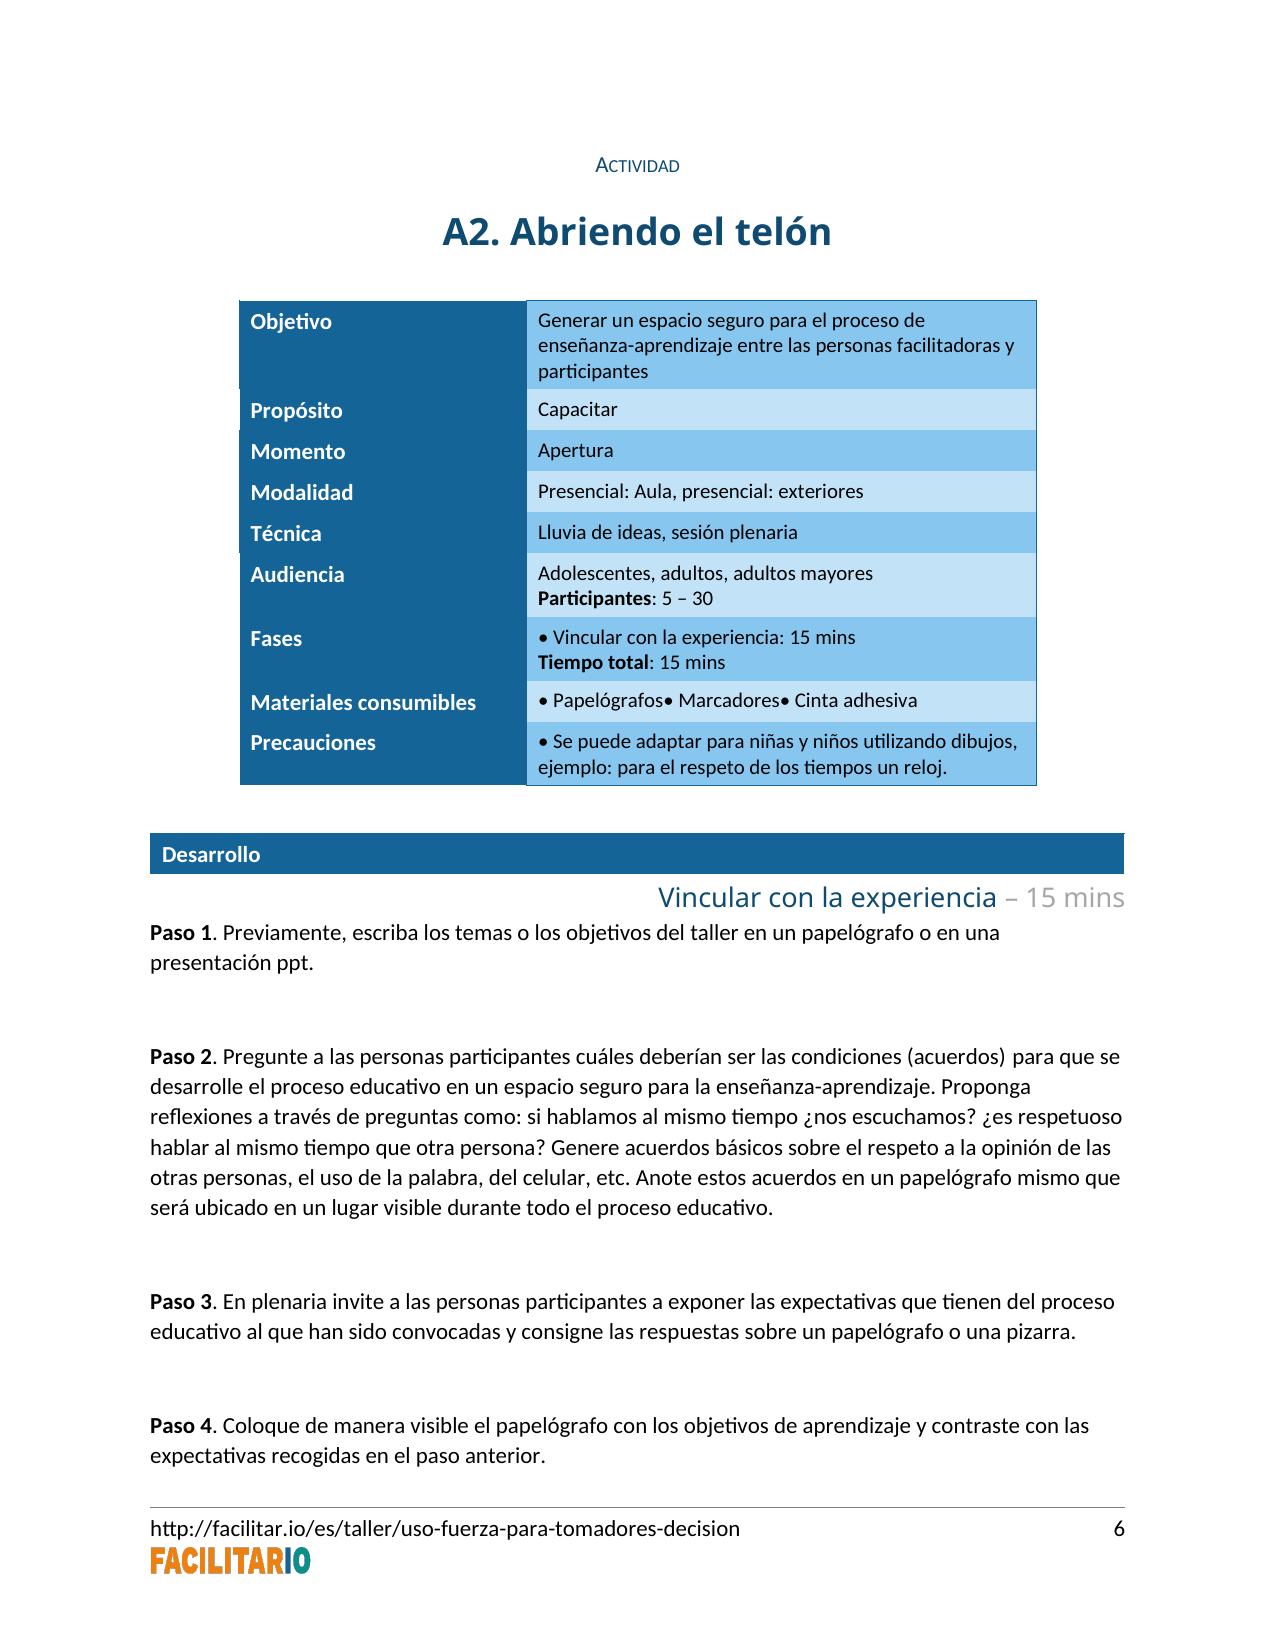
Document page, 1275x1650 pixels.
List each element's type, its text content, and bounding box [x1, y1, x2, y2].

table_cell Capacitar [527, 389, 1036, 430]
table_header Objetivo [240, 301, 526, 389]
table_header Desarrollo [151, 834, 1124, 874]
table_cell • Se puede adaptar para niñas y niños utilizando dibujos, ejemplo: para el respeto de los tiempos un reloj. [527, 722, 1036, 785]
text Actividad [150, 150, 1125, 178]
table_cell Técnica [240, 513, 526, 553]
table_cell Fases [240, 618, 526, 681]
table_cell Audiencia [240, 554, 526, 617]
text Paso 2. Pregunte a las personas participantes cuáles deberían ser las condiciones (acuerdos) para que se desarrolle el proceso educativo en un espacio seguro para la enseñanza-aprendizaje. Proponga reflexiones a través de preguntas como: si hablamos al mismo tiempo ¿nos escuchamos? ¿es respetuoso hablar al mismo tiempo que otra persona? Genere acuerdos básicos sobre el respeto a la opinión de las otras personas, el uso de la palabra, del celular, etc. Anote estos acuerdos en un papelógrafo mismo que será ubicado en un lugar visible durante todo el proceso educativo. [150, 1042, 1125, 1221]
text Paso 1. Previamente, escriba los temas o los objetivos del taller en un papelógrafo o en una presentación ppt. [150, 918, 1125, 976]
table_cell Apertura [527, 430, 1036, 471]
table_cell Presencial: Aula, presencial: exteriores [527, 471, 1036, 512]
subtitle Vincular con la experiencia – 15 mins [150, 878, 1125, 915]
table_cell Materiales consumibles [240, 682, 526, 722]
table_cell • Papelógrafos [527, 681, 1036, 722]
table_cell Modalidad [240, 472, 526, 512]
table_cell Lluvia de ideas, sesión plenaria [527, 512, 1036, 553]
text Paso 3. En plenaria invite a las personas participantes a exponer las expectativas que tienen del proceso educativo al que han sido convocadas y consigne las respuestas sobre un papelógrafo o una pizarra. [150, 1287, 1125, 1345]
table_cell Adolescentes, adultos, adultos mayores Participantes: 5 – 30 [527, 553, 1036, 617]
table_cell Propósito [240, 390, 526, 430]
table_cell Precauciones [240, 723, 526, 785]
table_cell Momento [240, 431, 526, 471]
picture [145, 1544, 315, 1576]
table_cell • Vincular con la experiencia: 15 mins Tiempo total: 15 mins [527, 617, 1036, 681]
text Paso 4. Coloque de manera visible el papelógrafo con los objetivos de aprendizaje y contraste con las expectativas recogidas en el paso anterior. [150, 1411, 1125, 1469]
table_header Generar un espacio seguro para el proceso de enseñanza-aprendizaje entre las personas facilitadoras y participantes [527, 301, 1036, 389]
subtitle A2. Abriendo el telón [150, 205, 1125, 256]
